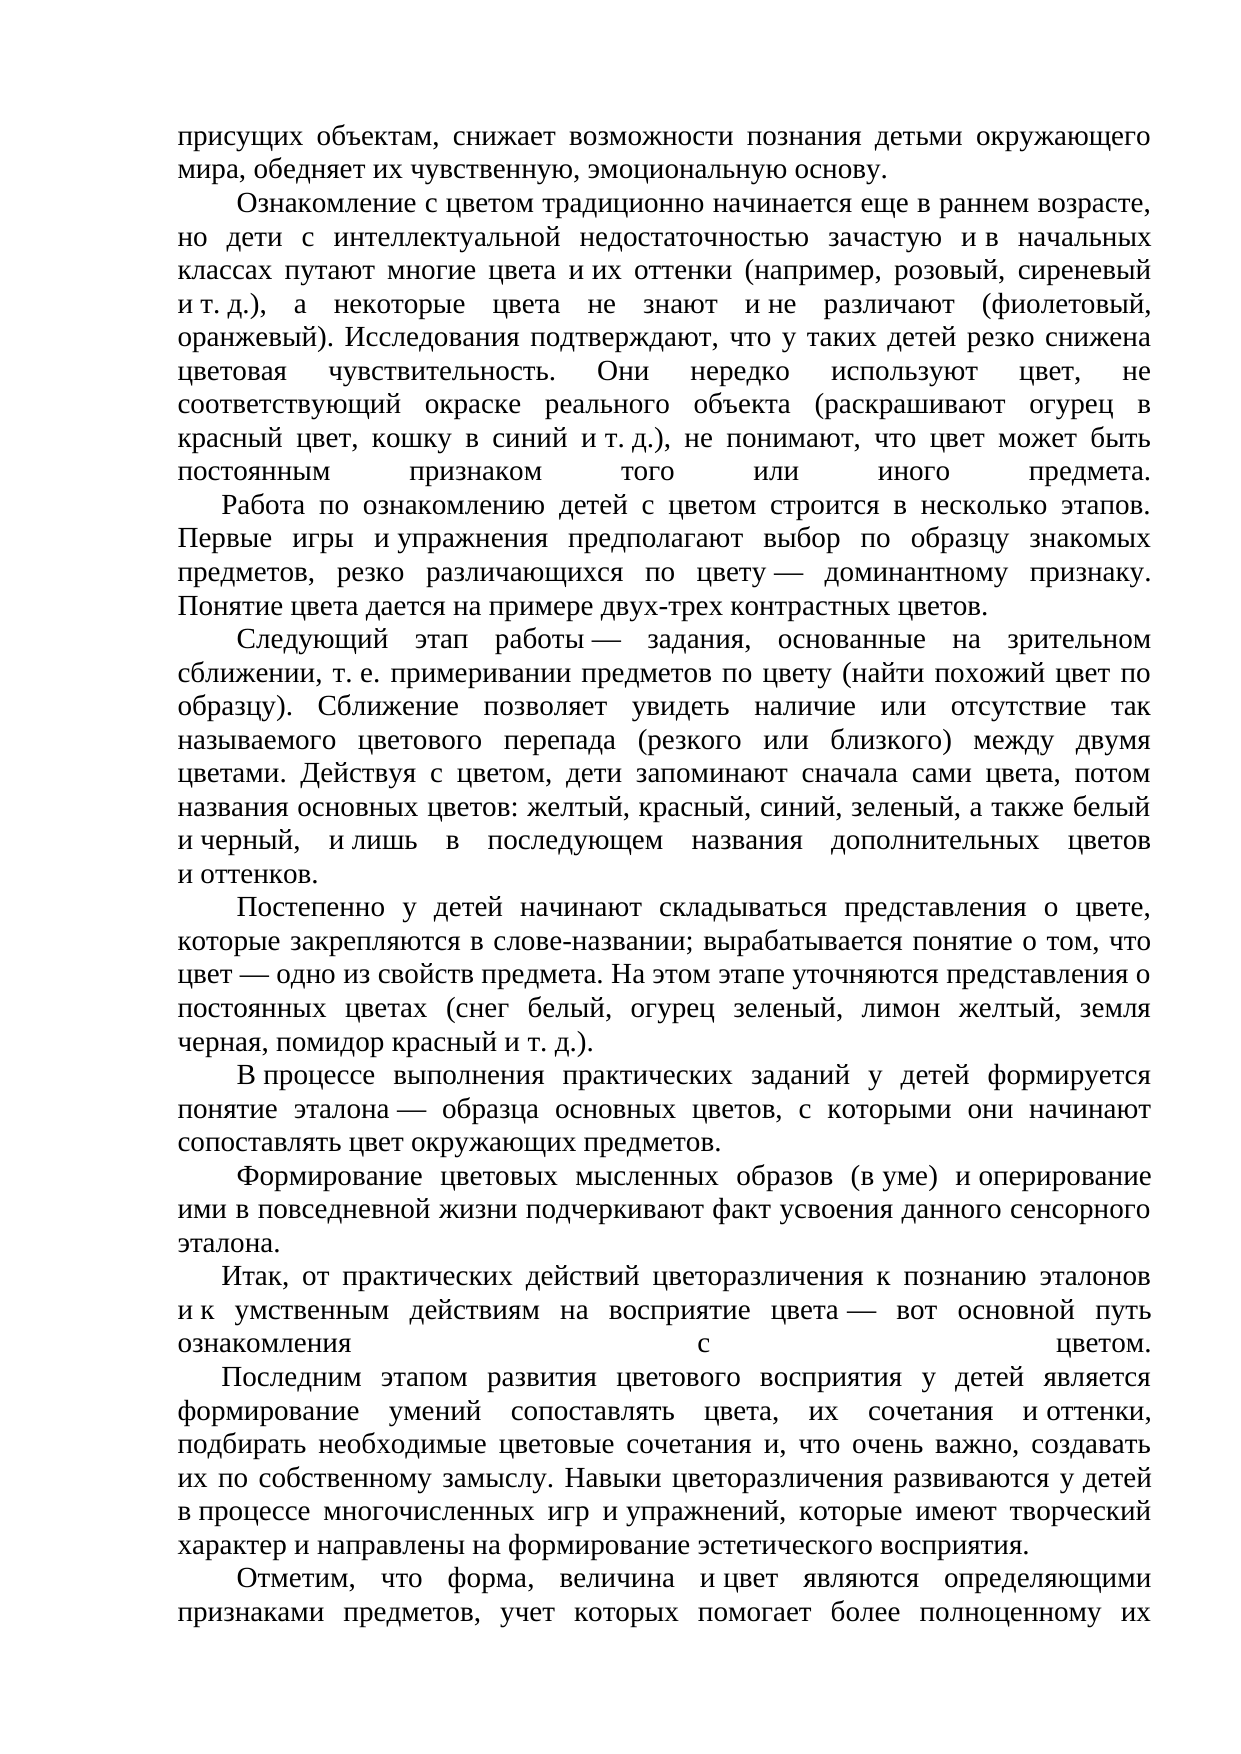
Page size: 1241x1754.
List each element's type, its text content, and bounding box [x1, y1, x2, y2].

text Формирование цветовых мысленных образов (в уме) и оперирование ими в повседневной жизни подчеркивают факт усвоения данного сенсорного эталона. Итак, от практических действий цветоразличения к познанию эталонов и к умственным действиям на восприятие цвета — вот основной путь ознакомления с цветом. Последним этапом развития цветового восприятия у детей является формирование умений сопоставлять цвета, их сочетания и оттенки, подбирать необходимые цветовые сочетания и, что очень важно, создавать их по собственному замыслу. Навыки цветоразличения развиваются у детей в процессе многочисленных игр и упражнений, которые имеют творческий характер и направлены на формирование эстетического восприятия. [177, 1158, 1152, 1560]
text Ознакомление с цветом традиционно начинается еще в раннем возрасте, но дети с интеллектуальной недостаточностью зачастую и в начальных классах путают многие цвета и их оттенки (например, розовый, сиреневый и т. д.), а некоторые цвета не знают и не различают (фиолетовый, оранжевый). Исследования подтверждают, что у таких детей резко снижена цветовая чувствительность. Они нередко используют цвет, не соответствующий окраске реального объекта (раскрашивают огурец в красный цвет, кошку в синий и т. д.), не понимают, что цвет может быть постоянным признаком того или иного предмета. Работа по ознакомлению детей с цветом строится в несколько этапов. Первые игры и упражнения предполагают выбор по образцу знакомых предметов, резко различающихся по цвету — доминантному признаку. Понятие цвета дается на примере двух-трех контрастных цветов. [177, 185, 1152, 621]
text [177, 1560, 1152, 1627]
text В процессе выполнения практических заданий у детей формируется понятие эталона — образца основных цветов, с которыми они начинают сопоставлять цвет окружающих предметов. [177, 1057, 1152, 1158]
text Постепенно у детей начинают складываться представления о цвете, которые закрепляются в слове-названии; вырабатывается понятие о том, что цвет — одно из свойств предмета. На этом этапе уточняются представления о постоянных цветах (снег белый, огурец зеленый, лимон желтый, земля черная, помидор красный и т. д.). [177, 889, 1152, 1057]
text Следующий этап работы — задания, основанные на зрительном сближении, т. е. примеривании предметов по цвету (найти похожий цвет по образцу). Сближение позволяет увидеть наличие или отсутствие так называемого цветового перепада (резкого или близкого) между двумя цветами. Действуя с цветом, дети запоминают сначала сами цвета, потом названия основных цветов: желтый, красный, синий, зеленый, а также белый и черный, и лишь в последующем названия дополнительных цветов и оттенков. [177, 621, 1152, 889]
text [177, 118, 1152, 185]
